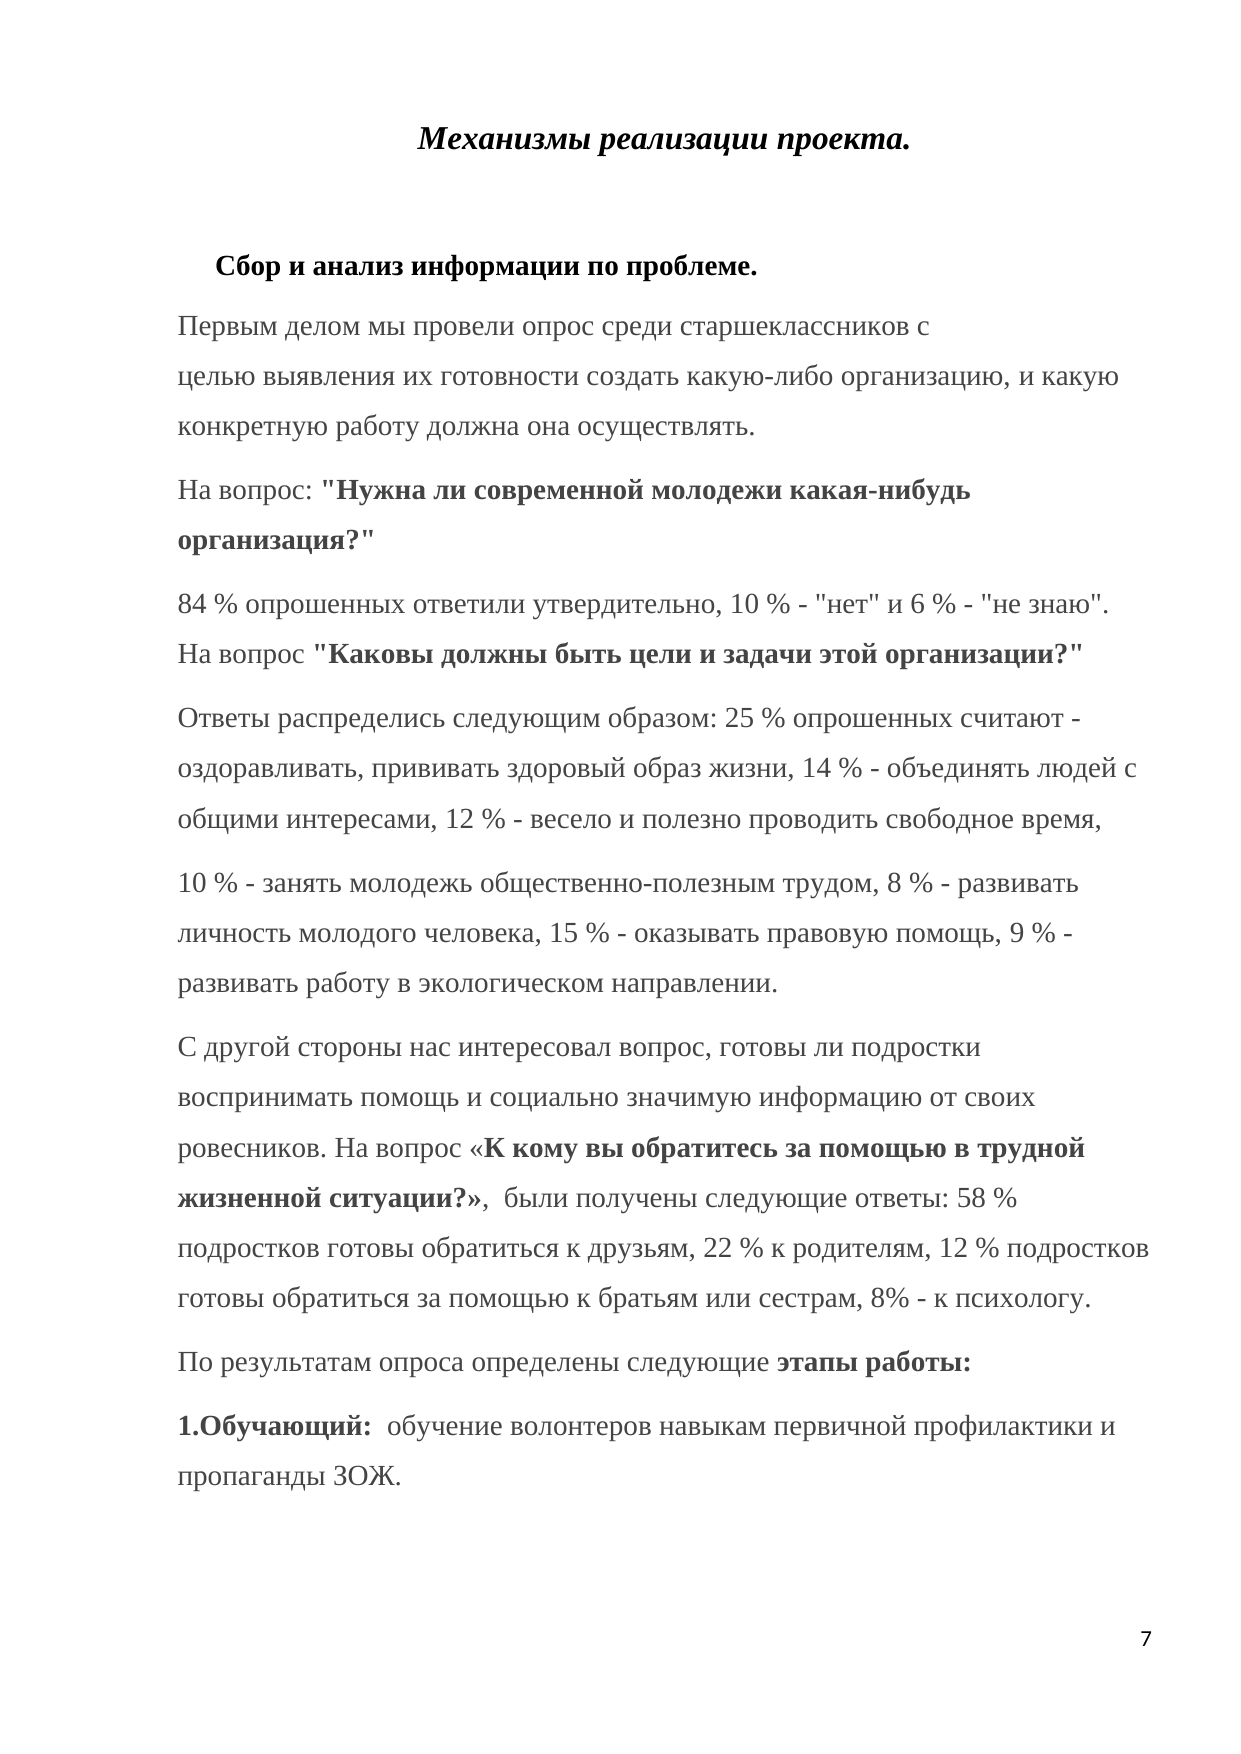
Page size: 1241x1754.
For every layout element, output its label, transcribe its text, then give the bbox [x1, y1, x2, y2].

text 10 % - занять молодежь общественно-полезным трудом, 8 % - развивать личность молодого человека, 15 % - оказывать правовую помощь, 9 % - развивать работу в экологическом направлении. [177, 865, 1152, 999]
text Механизмы реализации проекта. [177, 118, 1152, 156]
text На вопрос: "Нужна ли современной молодежи какая-нибудь организация?" [177, 472, 1152, 556]
text Сбор и анализ информации по проблеме. [215, 248, 1152, 282]
text Ответы распределись следующим образом: 25 % опрошенных считают - оздоравливать, прививать здоровый образ жизни, 14 % - объединять людей с общими интересами, 12 % - весело и полезно проводить свободное время, [177, 700, 1152, 834]
text По результатам опроса определены следующие этапы работы: [177, 1344, 1152, 1378]
text 1.Обучающий: обучение волонтеров навыкам первичной профилактики и пропаганды ЗОЖ. [177, 1408, 1152, 1492]
text Первым делом мы провели опрос среди старшеклассников с целью выявления их готовности создать какую-либо организацию, и какую конкретную работу должна она осуществлять. [177, 308, 1152, 442]
text С другой стороны нас интересовал вопрос, готовы ли подростки воспринимать помощь и социально значимую информацию от своих ровесников. На вопрос «К кому вы обратитесь за помощью в трудной жизненной ситуации?», были получены следующие ответы: 58 % подростков готовы обратиться к друзьям, 22 % к родителям, 12 % подростков готовы обратиться за помощью к братьям или сестрам, 8% - к психологу. [177, 1029, 1152, 1314]
text 84 % опрошенных ответили утвердительно, 10 % - "нет" и 6 % - "не знаю". На вопрос "Каковы должны быть цели и задачи этой организации?" [177, 586, 1152, 670]
